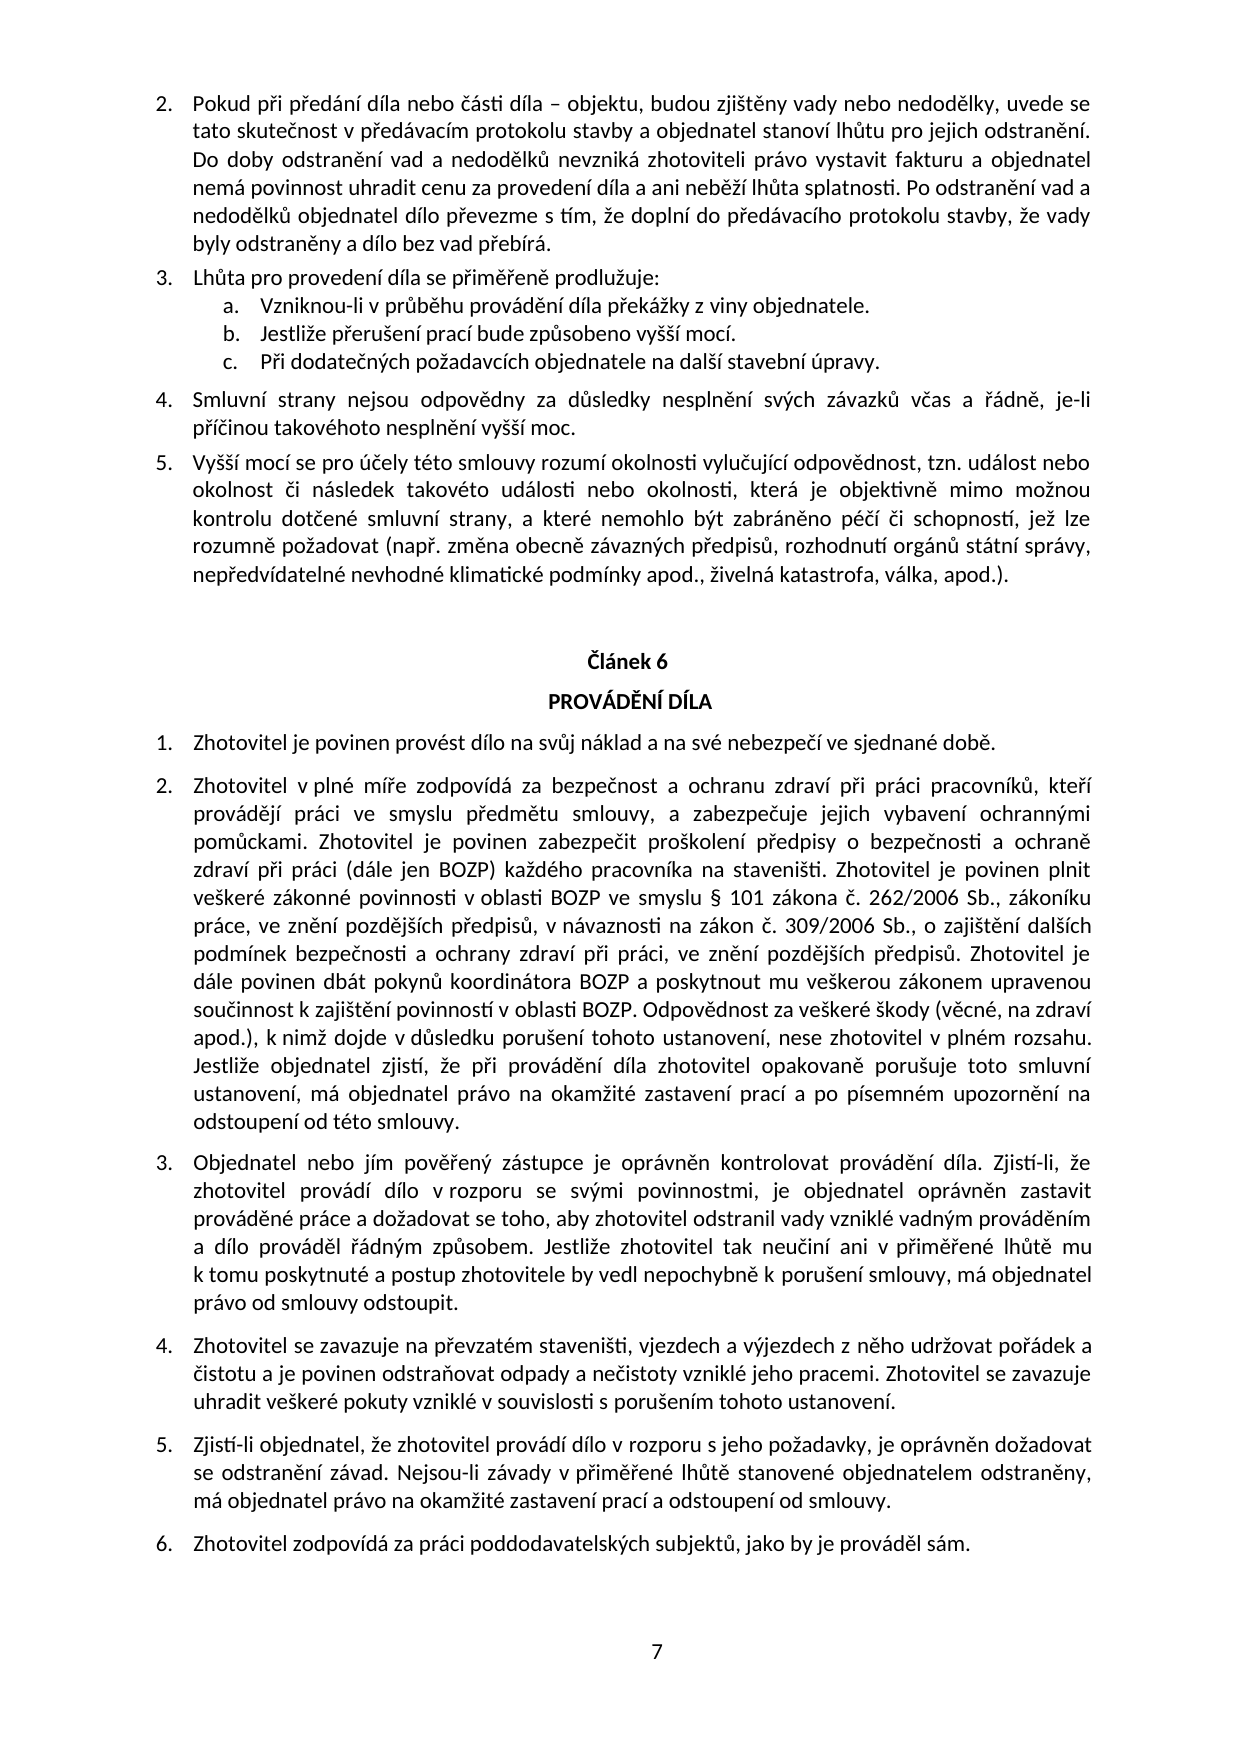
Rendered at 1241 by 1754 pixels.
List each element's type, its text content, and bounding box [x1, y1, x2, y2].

list Objednatel nebo jím pověřený zástupce je oprávněn kontrolovat provádění díla. Zjistí-li, že zhotovitel provádí dílo v rozporu se svými povinnostmi, je objednatel oprávněn zastavit prováděné práce a dožadovat se toho, aby zhotovitel odstranil vady vzniklé vadným prováděním a dílo prováděl řádným způsobem. Jestliže zhotovitel tak neučiní ani v přiměřené lhůtě mu k tomu poskytnuté a postup zhotovitele by vedl nepochybně k porušení smlouvy, má objednatel právo od smlouvy odstoupit. [156, 1148, 1093, 1316]
list Smluvní strany nejsou odpovědny za důsledky nesplnění svých závazků včas a řádně, je-li příčinou takovéhoto nesplnění vyšší moc. [155, 385, 1093, 441]
list Vzniknou-li v průběhu provádění díla překážky z viny objednatele. [223, 291, 1093, 319]
list Pokud při předání díla nebo části díla – objektu, budou zjištěny vady nebo nedodělky, uvede se tato skutečnost v předávacím protokolu stavby a objednatel stanoví lhůtu pro jejich odstranění. Do doby odstranění vad a nedodělků nevzniká zhotoviteli právo vystavit fakturu a objednatel nemá povinnost uhradit cenu za provedení díla a ani neběží lhůta splatnosti. Po odstranění vad a nedodělků objednatel dílo převezme s tím, že doplní do předávacího protokolu stavby, že vady byly odstraněny a dílo bez vad přebírá. [155, 89, 1093, 257]
list Vyšší mocí se pro účely této smlouvy rozumí okolnosti vylučující odpovědnost, tzn. událost nebo okolnost či následek takovéto události nebo okolnosti, která je objektivně mimo možnou kontrolu dotčené smluvní strany, a které nemohlo být zabráněno péčí či schopností, jež lze rozumně požadovat (např. změna obecně závazných předpisů, rozhodnutí orgánů státní správy, nepředvídatelné nevhodné klimatické podmínky apod., živelná katastrofa, válka, apod.). [155, 448, 1093, 588]
list Zhotovitel se zavazuje na převzatém staveništi, vjezdech a výjezdech z něho udržovat pořádek a čistotu a je povinen odstraňovat odpady a nečistoty vzniklé jeho pracemi. Zhotovitel se zavazuje uhradit veškeré pokuty vzniklé v souvislosti s porušením tohoto ustanovení. [156, 1331, 1093, 1415]
text Provádění díla [162, 687, 1093, 716]
list Jestliže přerušení prací bude způsobeno vyšší mocí. [223, 319, 1093, 347]
list Zhotovitel zodpovídá za práci poddodavatelských subjektů, jako by je prováděl sám. [156, 1529, 1093, 1557]
list Zhotovitel je povinen provést dílo na svůj náklad a na své nebezpečí ve sjednané době. [156, 728, 1093, 756]
list Lhůta pro provedení díla se přiměřeně prodlužuje: [156, 263, 1093, 291]
list Zjistí-li objednatel, že zhotovitel provádí dílo v rozporu s jeho požadavky, je oprávněn dožadovat se odstranění závad. Nejsou-li závady v přiměřené lhůtě stanovené objednatelem odstraněny, má objednatel právo na okamžité zastavení prací a odstoupení od smlouvy. [156, 1430, 1093, 1514]
subtitle Článek 6 [162, 647, 1093, 675]
list Zhotovitel v plné míře zodpovídá za bezpečnost a ochranu zdraví při práci pracovníků, kteří provádějí práci ve smyslu předmětu smlouvy, a zabezpečuje jejich vybavení ochrannými pomůckami. Zhotovitel je povinen zabezpečit proškolení předpisy o bezpečnosti a ochraně zdraví při práci (dále jen BOZP) každého pracovníka na staveništi. Zhotovitel je povinen plnit veškeré zákonné povinnosti v oblasti BOZP ve smyslu § 101 zákona č. 262/2006 Sb., zákoníku práce, ve znění pozdějších předpisů, v návaznosti na zákon č. 309/2006 Sb., o zajištění dalších podmínek bezpečnosti a ochrany zdraví při práci, ve znění pozdějších předpisů. Zhotovitel je dále povinen dbát pokynů koordinátora BOZP a poskytnout mu veškerou zákonem upravenou součinnost k zajištění povinností v oblasti BOZP. Odpovědnost za veškeré škody (věcné, na zdraví apod.), k nimž dojde v důsledku porušení tohoto ustanovení, nese zhotovitel v plném rozsahu. Jestliže objednatel zjistí, že při provádění díla zhotovitel opakovaně porušuje toto smluvní ustanovení, má objednatel právo na okamžité zastavení prací a po písemném upozornění na odstoupení od této smlouvy. [156, 771, 1093, 1135]
list Při dodatečných požadavcích objednatele na další stavební úpravy. [223, 347, 1093, 375]
